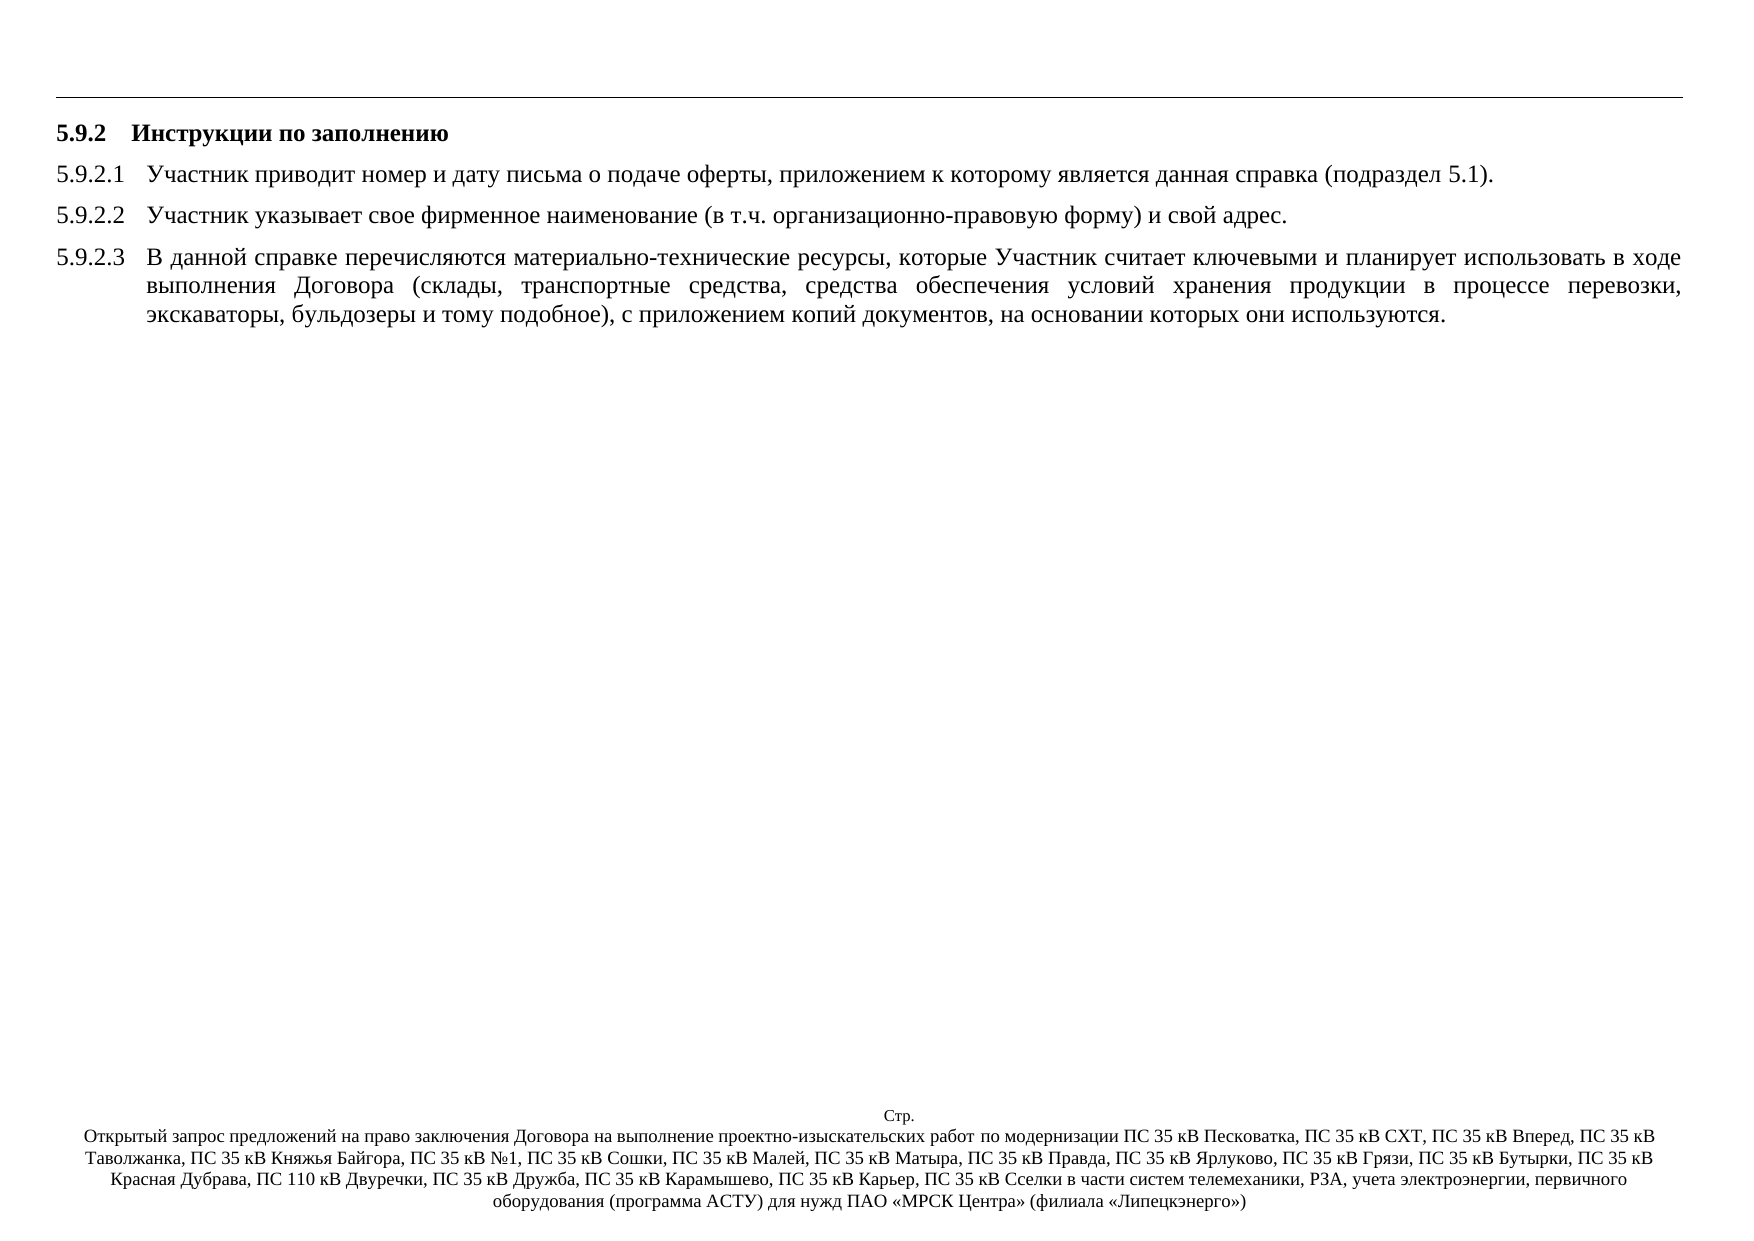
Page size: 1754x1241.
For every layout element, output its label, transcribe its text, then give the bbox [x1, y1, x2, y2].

list Участник приводит номер и дату письма о подаче оферты, приложением к которому является данная справка (подраздел 5.1). [56, 159, 1683, 188]
subtitle Инструкции по заполнению [56, 118, 1683, 147]
list Участник указывает свое фирменное наименование (в т.ч. организационно-правовую форму) и свой адрес. [56, 201, 1683, 229]
list В данной справке перечисляются материально-технические ресурсы, которые Участник считает ключевыми и планирует использовать в ходе выполнения Договора (склады, транспортные средства, средства обеспечения условий хранения продукции в процессе перевозки, экскаваторы, бульдозеры и тому подобное), с приложением копий документов, на основании которых они используются. [56, 242, 1683, 328]
